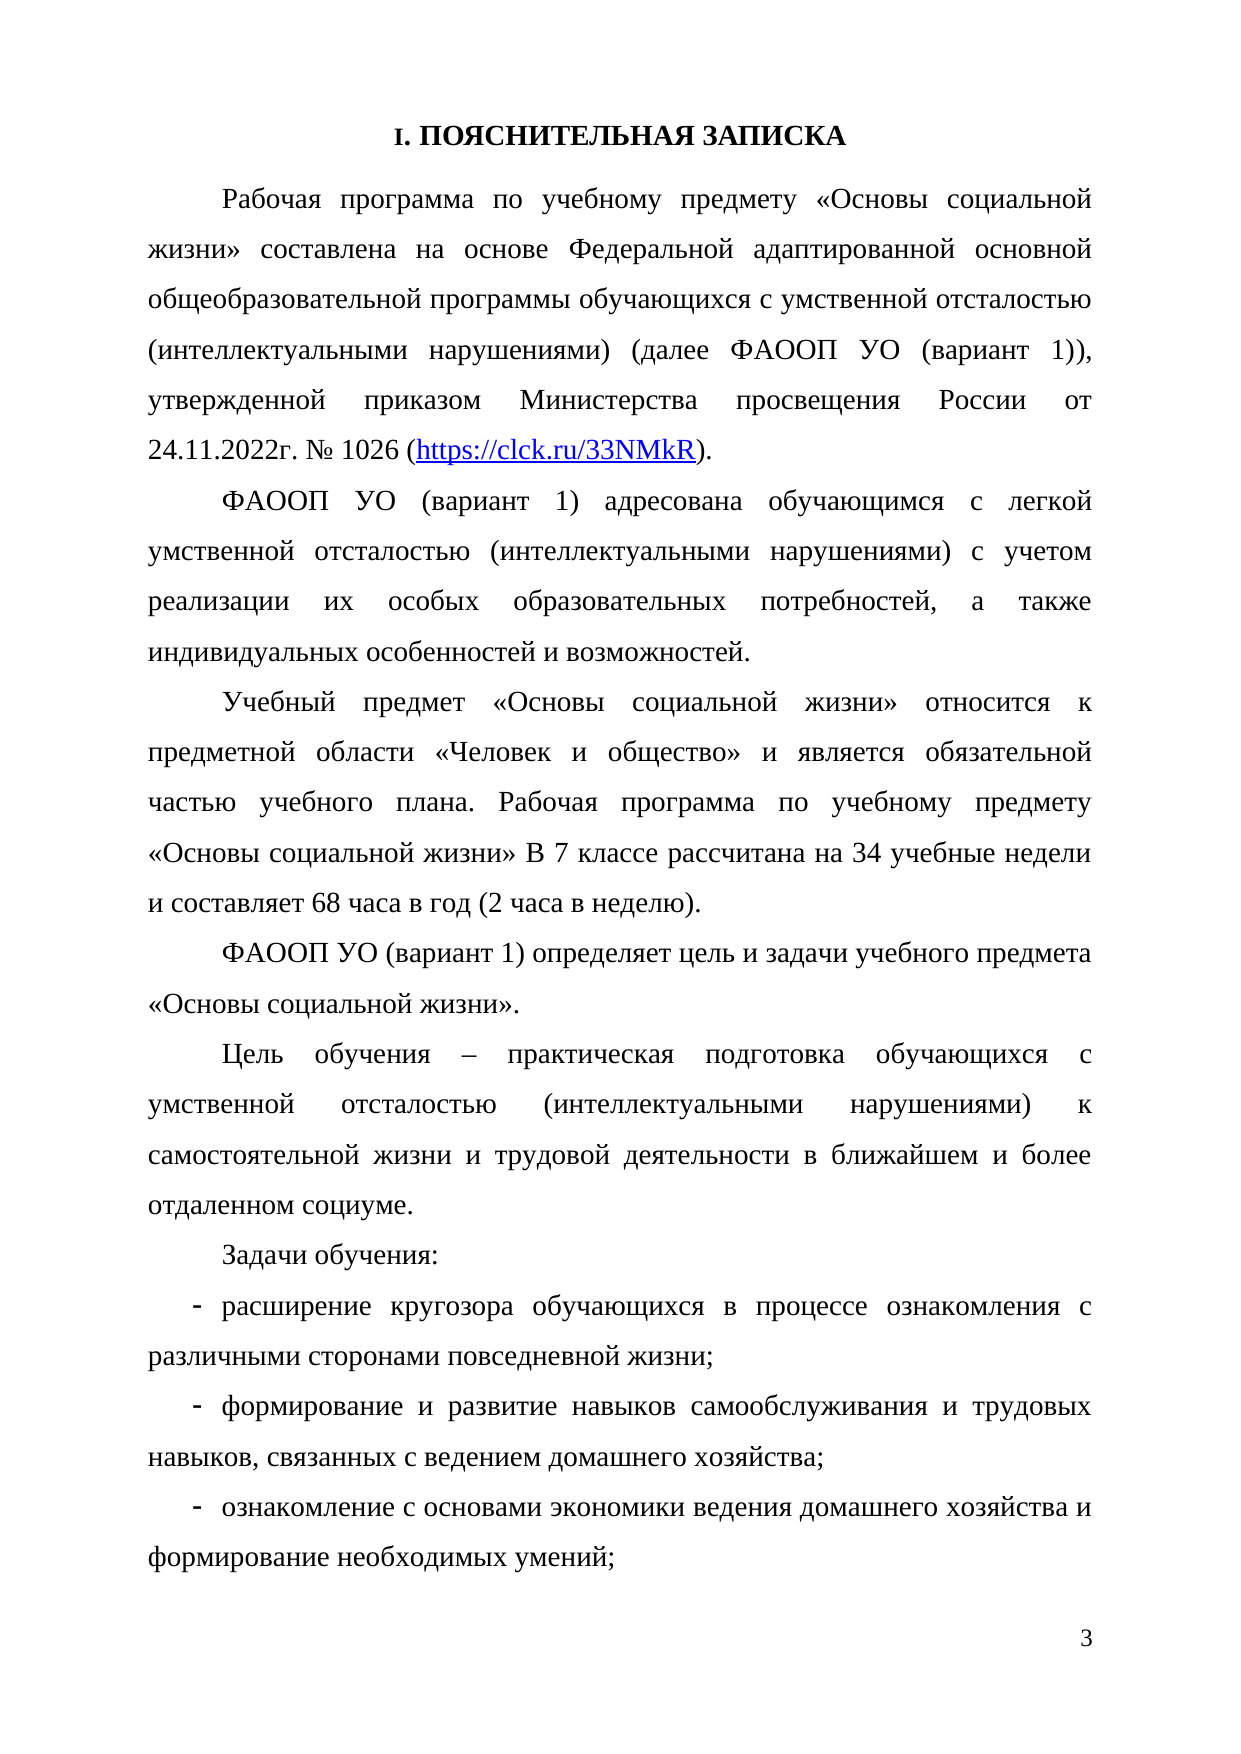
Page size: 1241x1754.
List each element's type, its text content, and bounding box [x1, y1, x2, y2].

text Учебный предмет «Основы социальной жизни» относится к предметной области «Человек и общество» и является обязательной частью учебного плана. Рабочая программа по учебному предмету «Основы социальной жизни» В 7 классе рассчитана на 34 учебные недели и составляет 68 часа в год (2 часа в неделю). [148, 684, 1092, 919]
list расширение кругозора обучающихся в процессе ознакомления с различными сторонами повседневной жизни; [148, 1288, 1092, 1372]
text I. ПОЯСНИТЕЛЬНАЯ ЗАПИСКА [148, 118, 1092, 152]
list формирование и развитие навыков самообслуживания и трудовых навыков, связанных с ведением домашнего хозяйства; [148, 1388, 1092, 1472]
text Рабочая программа по учебному предмету «Основы социальной жизни» составлена на основе Федеральной адаптированной основной общеобразовательной программы обучающихся с умственной отсталостью (интеллектуальными нарушениями) (далее ФАООП УО (вариант 1)), утвержденной приказом Министерства просвещения России от 24.11.2022г. № 1026 (https://clck.ru/33NMkR). [148, 315, 1092, 382]
list ознакомление с основами экономики ведения домашнего хозяйства и формирование необходимых умений; [148, 1489, 1092, 1573]
text Цель обучения – практическая подготовка обучающихся с умственной отсталостью (интеллектуальными нарушениями) к самостоятельной жизни и трудовой деятельности в ближайшем и более отдаленном социуме. [148, 1036, 1092, 1221]
text Рабочая программа по учебному предмету «Основы социальной жизни» составлена на основе Федеральной адаптированной основной общеобразовательной программы обучающихся с умственной отсталостью (интеллектуальными нарушениями) (далее ФАООП УО (вариант 1)), утвержденной приказом Министерства просвещения России от 24.11.2022г. № 1026 (https://clck.ru/33NMkR). [148, 416, 1092, 466]
text ФАООП УО (вариант 1) адресована обучающимся с легкой умственной отсталостью (интеллектуальными нарушениями) с учетом реализации их особых образовательных потребностей, а также индивидуальных особенностей и возможностей. [148, 483, 1092, 667]
text ФАООП УО (вариант 1) определяет цель и задачи учебного предмета «Основы социальной жизни». [148, 936, 1092, 1019]
text Задачи обучения: [148, 1237, 1092, 1271]
text Рабочая программа по учебному предмету «Основы социальной жизни» составлена на основе Федеральной адаптированной основной общеобразовательной программы обучающихся с умственной отсталостью (интеллектуальными нарушениями) (далее ФАООП УО (вариант 1)), утвержденной приказом Министерства просвещения России от 24.11.2022г. № 1026 (https://clck.ru/33NMkR). [148, 181, 1092, 281]
